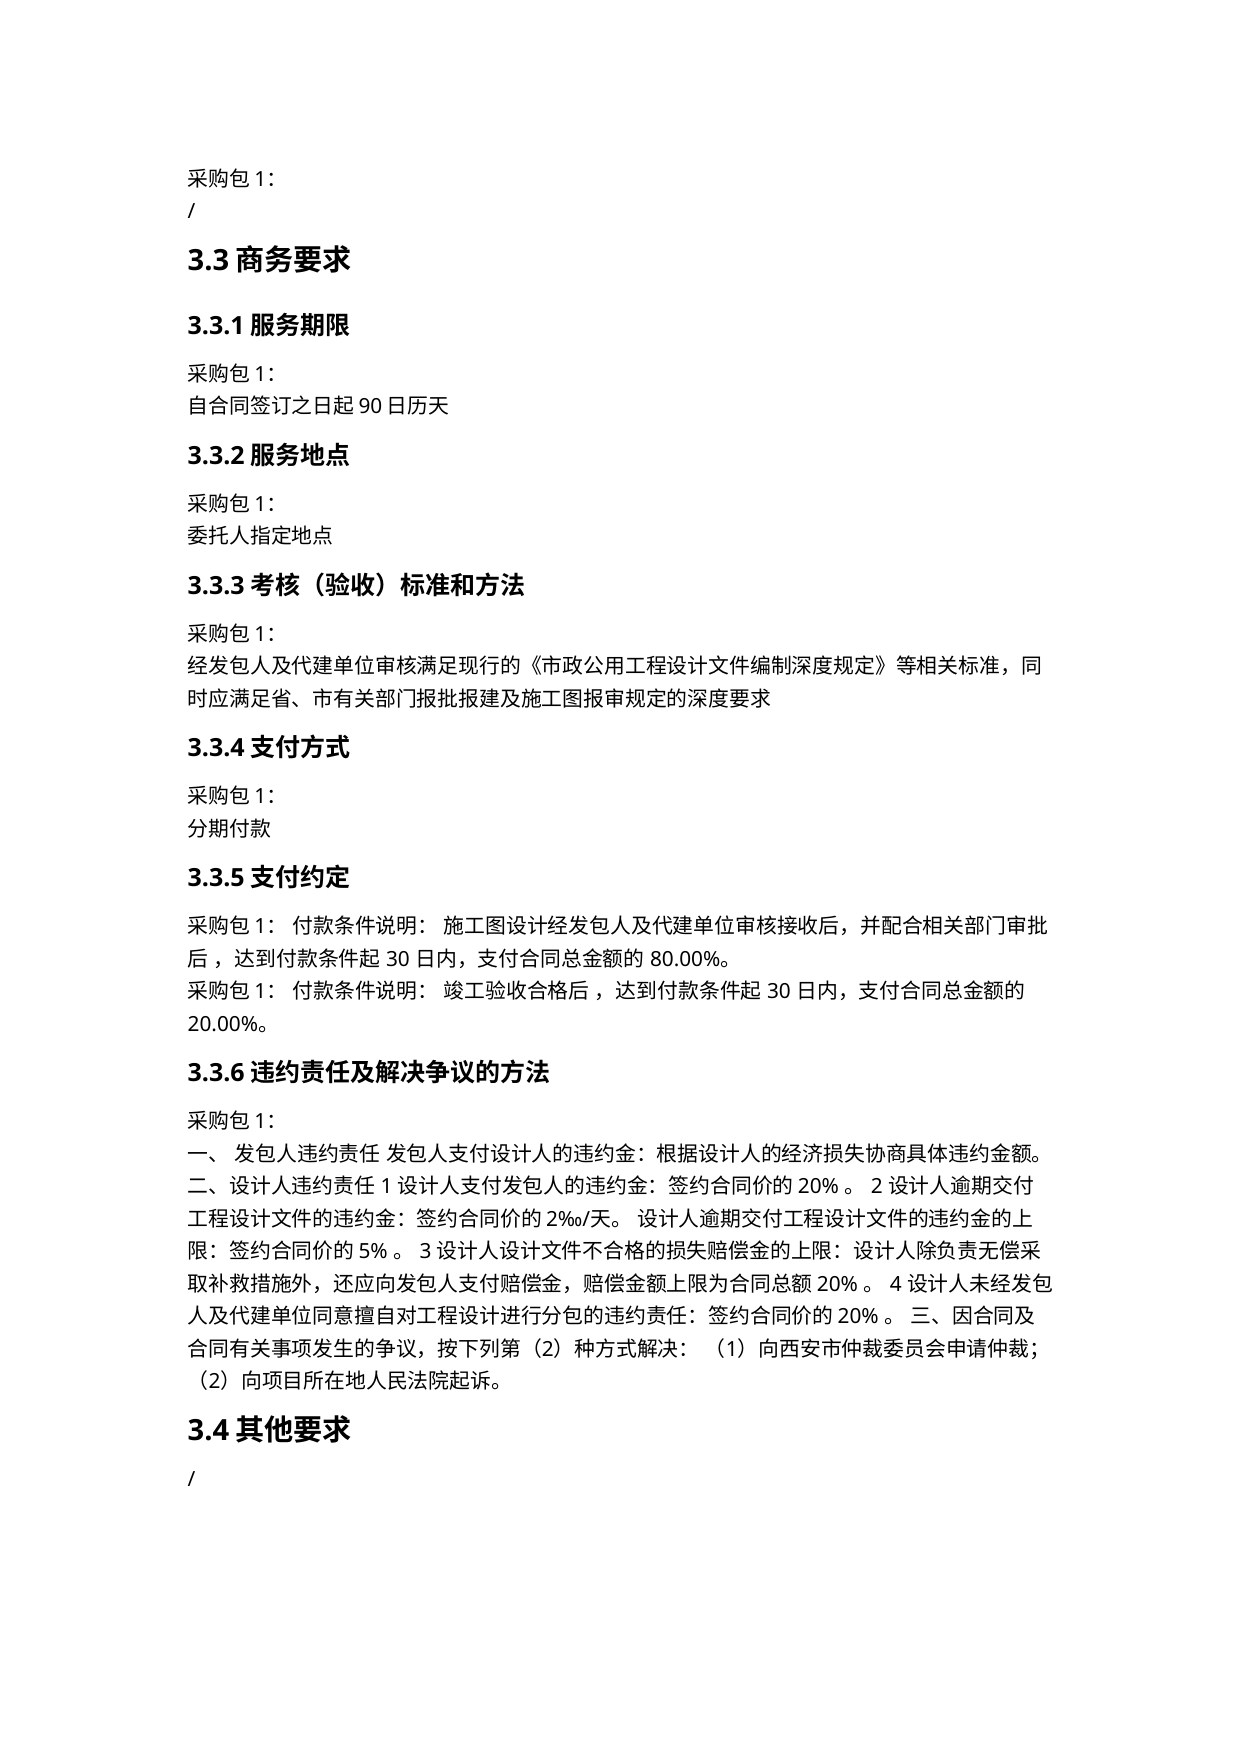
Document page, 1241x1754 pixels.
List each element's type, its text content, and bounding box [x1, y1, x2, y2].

text 采购包1： [187, 779, 1053, 812]
text 自合同签订之日起90日历天 [187, 389, 1053, 422]
text 3.4其他要求 [187, 1397, 1053, 1462]
text 委托人指定地点 [187, 519, 1053, 552]
text 3.3.2服务地点 [187, 422, 1053, 487]
text / [187, 194, 1053, 227]
text 3.3.3考核（验收）标准和方法 [187, 552, 1053, 617]
text 3.3.5支付约定 [187, 844, 1053, 909]
text 3.3商务要求 [187, 227, 1053, 292]
text 经发包人及代建单位审核满足现行的《市政公用工程设计文件编制深度规定》等相关标准，同时应满足省、市有关部门报批报建及施工图报审规定的深度要求 [187, 649, 1053, 714]
text 3.3.6违约责任及解决争议的方法 [187, 1039, 1053, 1104]
text 3.3.4支付方式 [187, 714, 1053, 779]
text 3.3.1服务期限 [187, 292, 1053, 357]
text 采购包1： [187, 1104, 1053, 1137]
text 采购包1： [187, 487, 1053, 519]
text 采购包1： [187, 162, 1053, 194]
text 采购包1： [187, 617, 1053, 649]
text 采购包1： 付款条件说明： 施工图设计经发包人及代建单位审核接收后，并配合相关部门审批后 ，达到付款条件起 30 日内，支付合同总金额的 80.00%。 [187, 909, 1053, 974]
text 一、 发包人违约责任 发包人支付设计人的违约金：根据设计人的经济损失协商具体违约金额。 二、设计人违约责任 1 设计人支付发包人的违约金：签约合同价的20% 。 2 设计人逾期交付工程设计文件的违约金：签约合同价的2‰/天。 设计人逾期交付工程设计文件的违约金的上限：签约合同价的5% 。 3 设计人设计文件不合格的损失赔偿金的上限：设计人除负责无偿采取补救措施外，还应向发包人支付赔偿金，赔偿金额上限为合同总额20% 。 4 设计人未经发包人及代建单位同意擅自对工程设计进行分包的违约责任：签约合同价的20% 。 三、因合同及合同有关事项发生的争议，按下列第（2）种方式解决： （1）向西安市仲裁委员会申请仲裁； （2）向项目所在地人民法院起诉。 [187, 1137, 1053, 1397]
text 分期付款 [187, 812, 1053, 844]
text / [187, 1462, 1053, 1494]
text 采购包1： 付款条件说明： 竣工验收合格后 ，达到付款条件起 30 日内，支付合同总金额的 20.00%。 [187, 974, 1053, 1039]
text 采购包1： [187, 357, 1053, 389]
